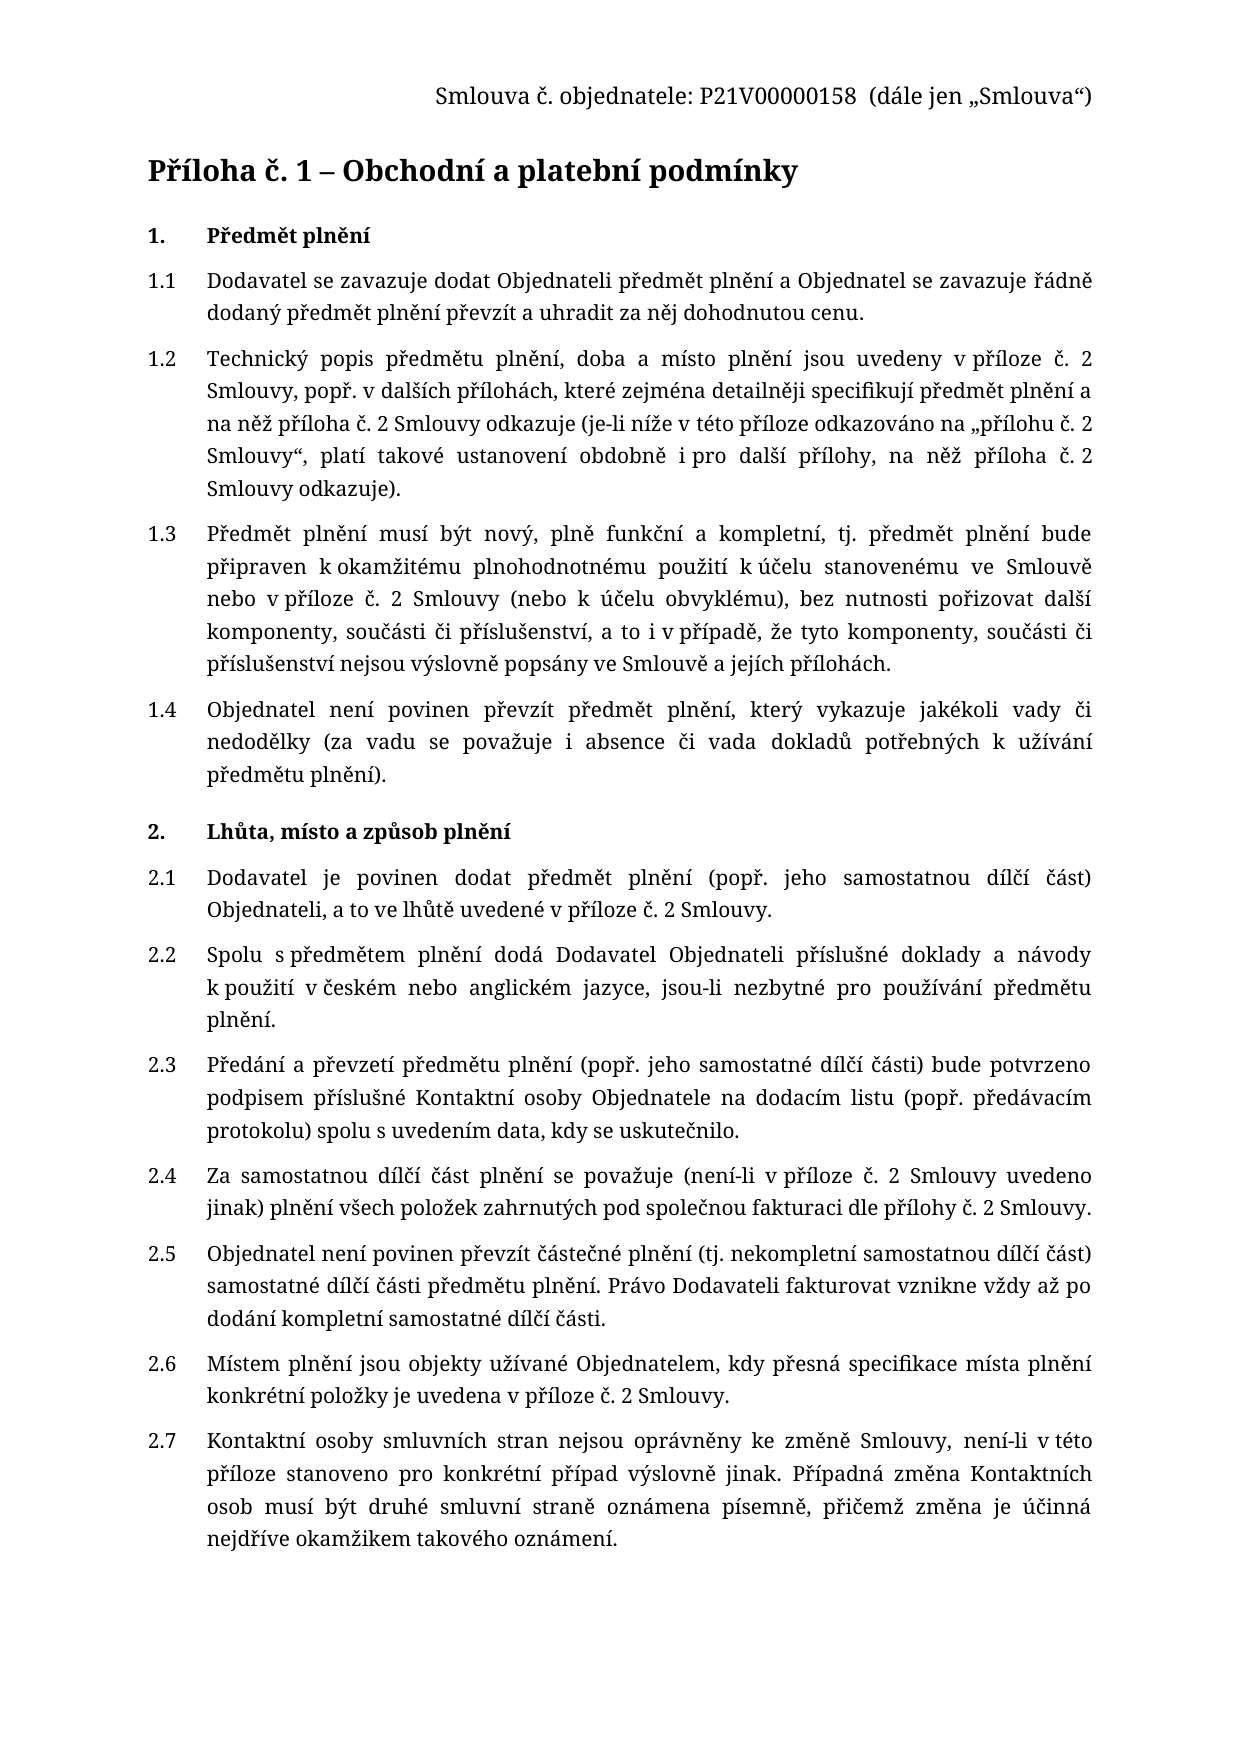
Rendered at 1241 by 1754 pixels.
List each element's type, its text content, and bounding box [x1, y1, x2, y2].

text Příloha č. 1 – Obchodní a platební podmínky [148, 150, 1093, 190]
list Předmět plnění [148, 221, 1093, 249]
list Objednatel není povinen převzít předmět plnění, který vykazuje jakékoli vady či nedodělky (za vadu se považuje i absence či vada dokladů potřebných k užívání předmětu plnění). [148, 695, 1093, 788]
list Technický popis předmětu plnění, doba a místo plnění jsou uvedeny v příloze č. 2 Smlouvy, popř. v dalších přílohách, které zejména detailněji specifikují předmět plnění a na něž příloha č. 2 Smlouvy odkazuje (je-li níže v této příloze odkazováno na „přílohu č. 2 Smlouvy“, platí takové ustanovení obdobně i pro další přílohy, na něž příloha č. 2 Smlouvy odkazuje). [148, 344, 1093, 502]
list Dodavatel se zavazuje dodat Objednateli předmět plnění a Objednatel se zavazuje řádně dodaný předmět plnění převzít a uhradit za něj dohodnutou cenu. [148, 266, 1093, 327]
list Spolu s předmětem plnění dodá Dodavatel Objednateli příslušné doklady a návody k použití v českém nebo anglickém jazyce, jsou-li nezbytné pro používání předmětu plnění. [148, 940, 1093, 1034]
list Předmět plnění musí být nový, plně funkční a kompletní, tj. předmět plnění bude připraven k okamžitému plnohodnotnému použití k účelu stanovenému ve Smlouvě nebo v příloze č. 2 Smlouvy (nebo k účelu obvyklému), bez nutnosti pořizovat další komponenty, součásti či příslušenství, a to i v případě, že tyto komponenty, součásti či příslušenství nejsou výslovně popsány ve Smlouvě a jejích přílohách. [148, 519, 1093, 678]
list Lhůta, místo a způsob plnění [148, 817, 1093, 846]
list Místem plnění jsou objekty užívané Objednatelem, kdy přesná specifikace místa plnění konkrétní položky je uvedena v příloze č. 2 Smlouvy. [148, 1349, 1093, 1410]
list Kontaktní osoby smluvních stran nejsou oprávněny ke změně Smlouvy, není-li v této příloze stanoveno pro konkrétní případ výslovně jinak. Případná změna Kontaktních osob musí být druhé smluvní straně oznámena písemně, přičemž změna je účinná nejdříve okamžikem takového oznámení. [148, 1427, 1093, 1553]
list Za samostatnou dílčí část plnění se považuje (není-li v příloze č. 2 Smlouvy uvedeno jinak) plnění všech položek zahrnutých pod společnou fakturaci dle přílohy č. 2 Smlouvy. [148, 1161, 1093, 1222]
list Předání a převzetí předmětu plnění (popř. jeho samostatné dílčí části) bude potvrzeno podpisem příslušné Kontaktní osoby Objednatele na dodacím listu (popř. předávacím protokolu) spolu s uvedením data, kdy se uskutečnilo. [148, 1051, 1093, 1144]
list Dodavatel je povinen dodat předmět plnění (popř. jeho samostatnou dílčí část) Objednateli, a to ve lhůtě uvedené v příloze č. 2 Smlouvy. [148, 863, 1093, 924]
list Objednatel není povinen převzít částečné plnění (tj. nekompletní samostatnou dílčí část) samostatné dílčí části předmětu plnění. Právo Dodavateli fakturovat vznikne vždy až po dodání kompletní samostatné dílčí části. [148, 1239, 1093, 1332]
